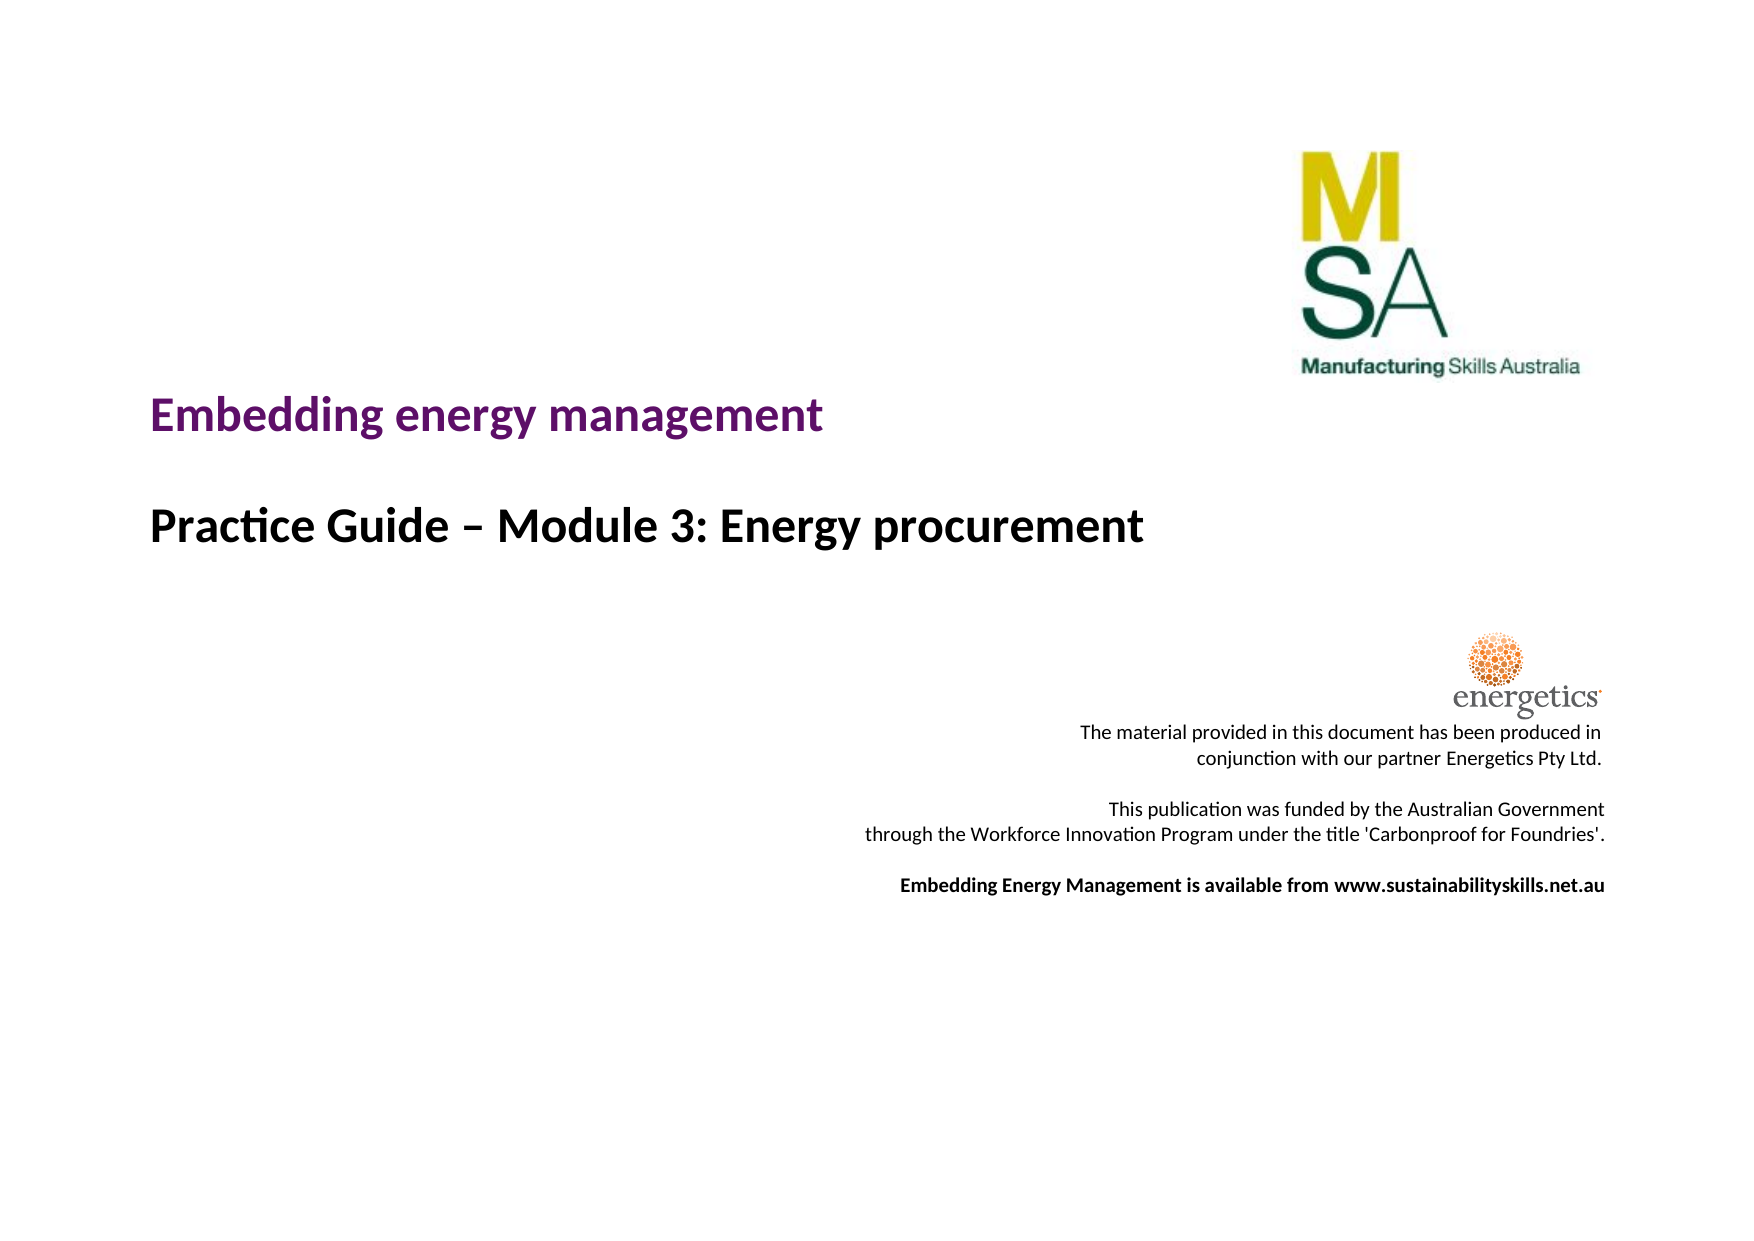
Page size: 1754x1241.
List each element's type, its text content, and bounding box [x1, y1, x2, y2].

text Embedding Energy Management is available from www.sustainabilityskills.net.au [187, 872, 1605, 897]
table_header [1047, 632, 1612, 719]
text This publication was funded by the Australian Government [187, 796, 1605, 821]
text Practice Guide – Module 3: Energy procurement [150, 494, 1604, 555]
picture [1291, 150, 1604, 383]
table_cell The material provided in this document has been produced in conjunction with our partner Energetics Pty Ltd. [1047, 720, 1612, 770]
text Embedding energy management [150, 383, 1604, 444]
text through the Workforce Innovation Program under the title 'Carbonproof for Foundries'. [187, 821, 1605, 847]
